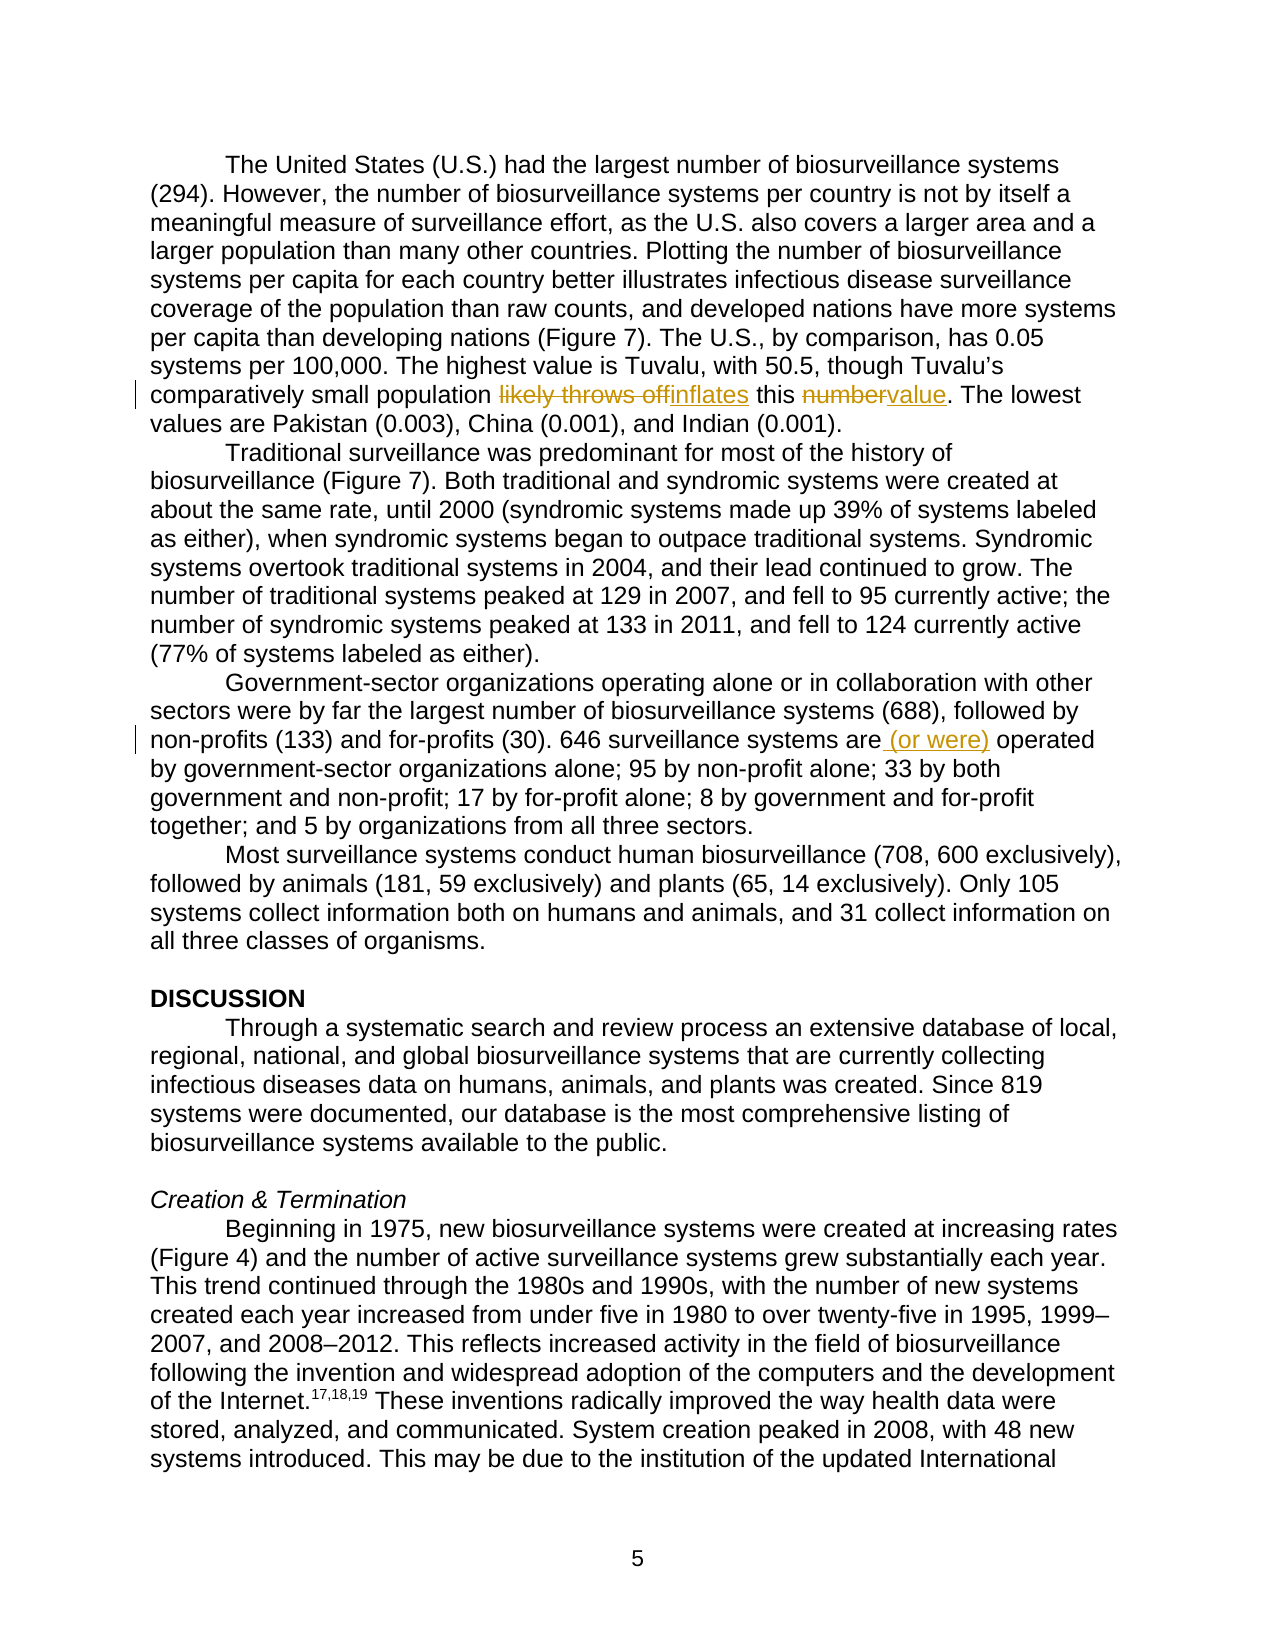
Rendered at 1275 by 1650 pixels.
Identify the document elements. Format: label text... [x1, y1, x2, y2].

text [150, 1214, 1125, 1472]
text DISCUSSION [150, 984, 1125, 1012]
text The United States (U.S.) had the largest number of biosurveillance systems (294). However, the number of biosurveillance systems per country is not by itself a meaningful measure of surveillance effort, as the U.S. also covers a larger area and a larger population than many other countries. Plotting the number of biosurveillance systems per capita for each country better illustrates infectious disease surveillance coverage of the population than raw counts, and developed nations have more systems per capita than developing nations (Figure 7). The U.S., by comparison, has 0.05 systems per 100,000. The highest value is Tuvalu, with 50.5, though Tuvalu’s comparatively small population this . The lowest values are Pakistan (0.003), China (0.001), and Indian (0.001). [150, 150, 1125, 437]
text Through a systematic search and review process an extensive database of local, regional, national, and global biosurveillance systems that are currently collecting infectious diseases data on humans, animals, and plants was created. Since 819 systems were documented, our database is the most comprehensive listing of biosurveillance systems available to the public. [150, 1012, 1125, 1156]
text Traditional surveillance was predominant for most of the history of biosurveillance (Figure 7). Both traditional and syndromic systems were created at about the same rate, until 2000 (syndromic systems made up 39% of systems labeled as either), when syndromic systems began to outpace traditional systems. Syndromic systems overtook traditional systems in 2004, and their lead continued to grow. The number of traditional systems peaked at 129 in 2007, and fell to 95 currently active; the number of syndromic systems peaked at 133 in 2011, and fell to 124 currently active (77% of systems labeled as either). [150, 437, 1125, 667]
text Government-sector organizations operating alone or in collaboration with other sectors were by far the largest number of biosurveillance systems (688), followed by non-profits (133) and for-profits (30). 646 surveillance systems are operated by government-sector organizations alone; 95 by non-profit alone; 33 by both government and non-profit; 17 by for-profit alone; 8 by government and for-profit together; and 5 by organizations from all three sectors. [150, 667, 1125, 840]
text Creation & Termination [150, 1185, 1125, 1214]
text Most surveillance systems conduct human biosurveillance (708, 600 exclusively), followed by animals (181, 59 exclusively) and plants (65, 14 exclusively). Only 105 systems collect information both on humans and animals, and 31 collect information on all three classes of organisms. [150, 840, 1125, 955]
